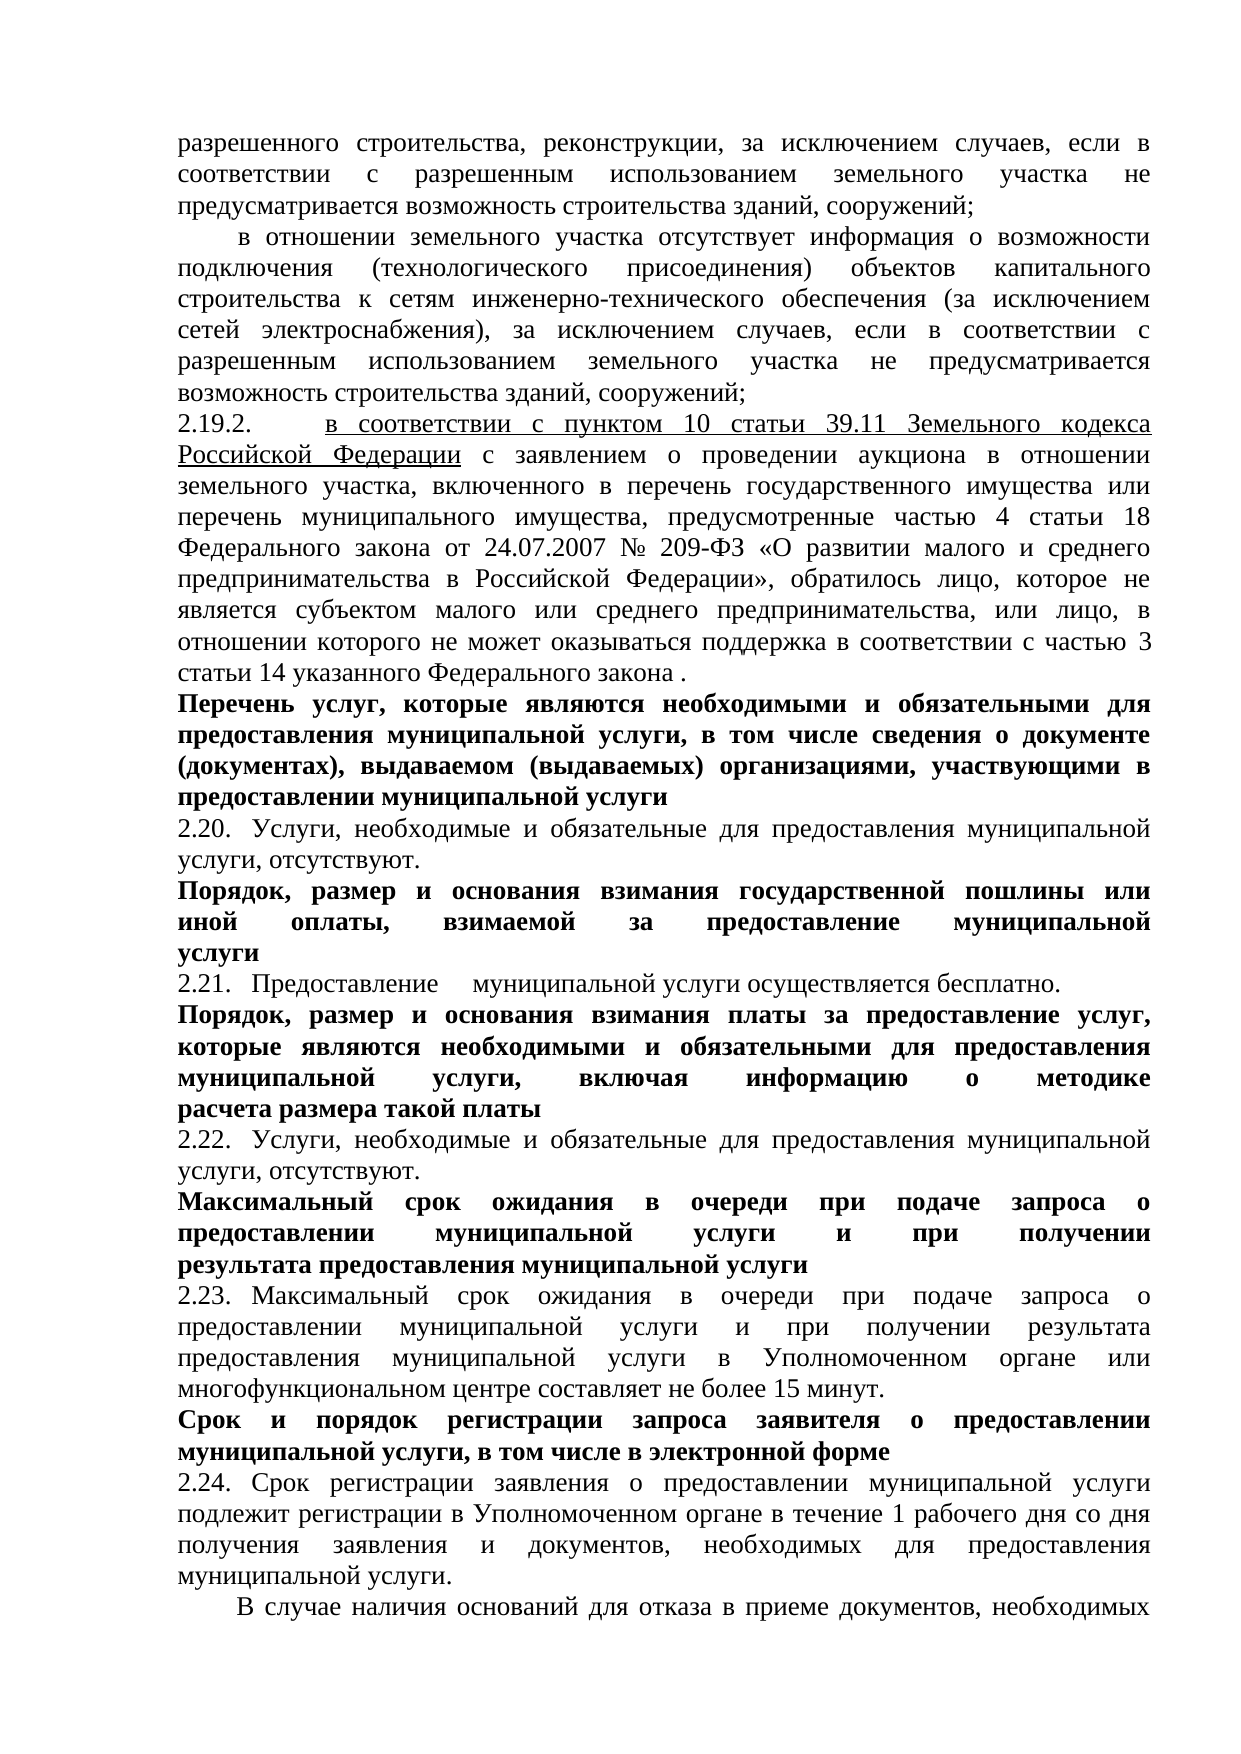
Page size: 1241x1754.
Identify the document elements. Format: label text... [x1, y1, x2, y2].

list Максимальный срок ожидания в очереди при подаче запроса о предоставлении муниципальной услуги и при получении результата предоставления муниципальной услуги в Уполномоченном органе или многофункциональном центре составляет не более 15 минут. [177, 1279, 1152, 1403]
list Услуги, необходимые и обязательные для предоставления муниципальной услуги, отсутствуют. [177, 1123, 1152, 1185]
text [177, 1590, 1152, 1621]
text Перечень услуг, которые являются необходимыми и обязательными для предоставления муниципальной услуги, в том числе сведения о документе (документах), выдаваемом (выдаваемых) организациями, участвующими в предоставлении муниципальной услуги [177, 687, 1152, 812]
text Максимальный срок ожидания в очереди при подаче запроса о предоставлении муниципальной услуги и при получении результата предоставления муниципальной услуги [177, 1185, 1152, 1279]
text Срок и порядок регистрации запроса заявителя о предоставлении муниципальной услуги, в том числе в электронной форме [177, 1403, 1152, 1466]
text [177, 126, 1152, 220]
text в отношении земельного участка отсутствует информация о возможности подключения (технологического присоединения) объектов капитального строительства к сетям инженерно-технического обеспечения (за исключением сетей электроснабжения), за исключением случаев, если в соответствии с разрешенным использованием земельного участка не предусматривается возможность строительства зданий, сооружений; [177, 220, 1152, 407]
list Предоставление муниципальной услуги осуществляется бесплатно. [177, 967, 1152, 998]
list в соответствии с пунктом 10 статьи 39.11 Земельного кодекса Российской Федерации с заявлением о проведении аукциона в отношении земельного участка, включенного в перечень государственного имущества или перечень муниципального имущества, предусмотренные частью 4 статьи 18 Федерального закона от 24.07.2007 № 209-ФЗ «О развитии малого и среднего предпринимательства в Российской Федерации», обратилось лицо, которое не является субъектом малого или среднего предпринимательства, или лицо, в отношении которого не может оказываться поддержка в соответствии с частью 3 статьи 14 указанного Федерального закона . [177, 407, 1152, 687]
list Услуги, необходимые и обязательные для предоставления муниципальной услуги, отсутствуют. [177, 812, 1152, 874]
text Порядок, размер и основания взимания платы за предоставление услуг, которые являются необходимыми и обязательными для предоставления муниципальной услуги, включая информацию о методике расчета размера такой платы [177, 998, 1152, 1123]
text Порядок, размер и основания взимания государственной пошлины или иной оплаты, взимаемой за предоставление муниципальной услуги [177, 874, 1152, 967]
list Срок регистрации заявления о предоставлении муниципальной услуги подлежит регистрации в Уполномоченном органе в течение 1 рабочего дня со дня получения заявления и документов, необходимых для предоставления муниципальной услуги. [177, 1466, 1152, 1590]
